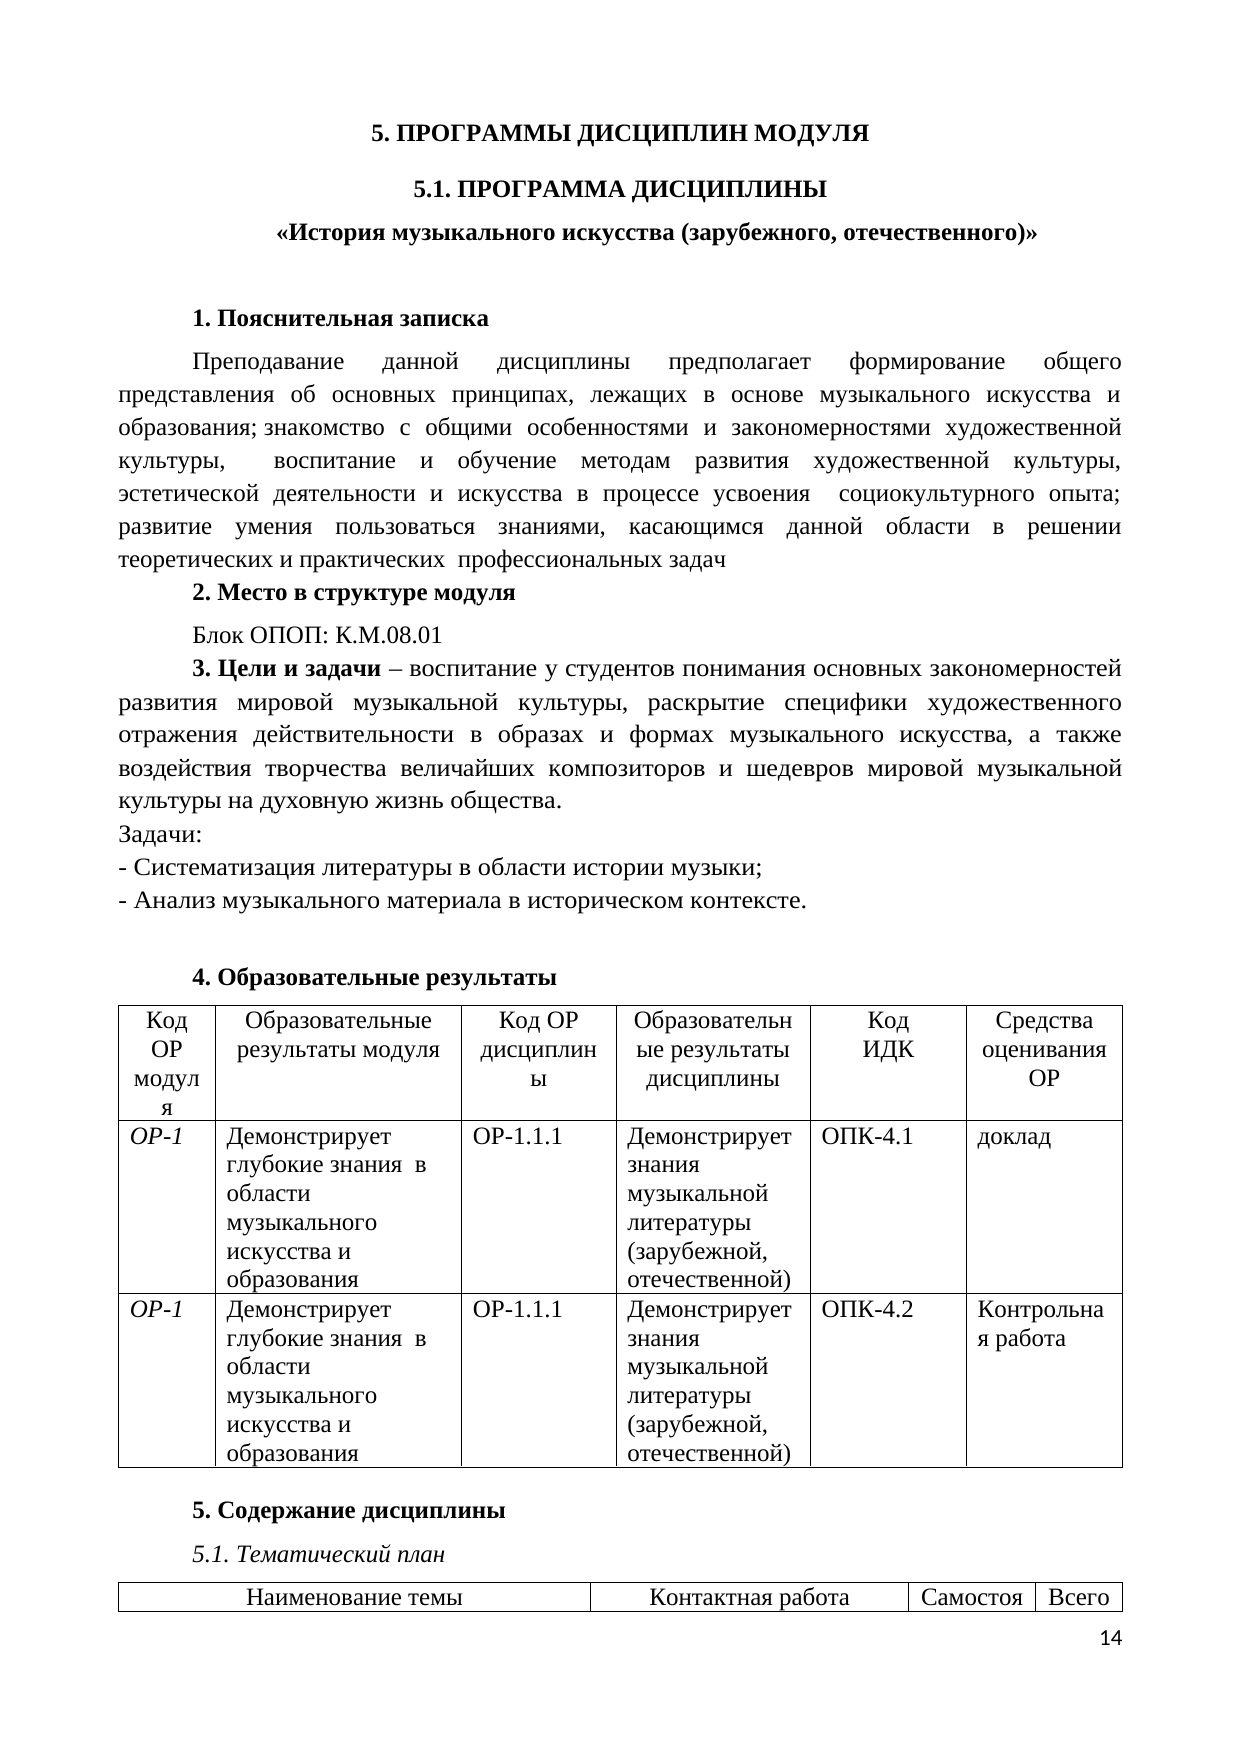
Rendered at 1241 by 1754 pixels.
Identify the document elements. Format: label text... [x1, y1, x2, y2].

table_header Образовательные результаты дисциплины [617, 1006, 810, 1120]
text 5. ПРОГРАММЫ ДИСЦИПЛИН МОДУЛЯ [118, 118, 1122, 147]
table_cell доклад [967, 1121, 1122, 1293]
table_header Код ОР дисциплины [462, 1006, 616, 1120]
text Задачи: [118, 819, 1122, 848]
table_header Код ИДК [811, 1006, 966, 1120]
table_cell ОПК-4.1 [811, 1121, 966, 1293]
table_cell Контрольная работа [967, 1294, 1122, 1466]
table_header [909, 1583, 1035, 1611]
text - Анализ музыкального материала в историческом контексте. [118, 886, 1122, 914]
text 5.1. Тематический план [118, 1539, 1122, 1567]
text 5.1. ПРОГРАММА ДИСЦИПЛИНЫ [118, 174, 1122, 202]
table_cell Демонстрирует глубокие знания в области музыкального искусства и образования [216, 1294, 461, 1466]
text - Систематизация литературы в области истории музыки; [118, 852, 1122, 881]
table_cell ОПК-4.2 [811, 1294, 966, 1466]
table_cell ОР-1 [119, 1294, 215, 1466]
table_cell Демонстрирует знания музыкальной литературы (зарубежной, отечественной) [617, 1294, 810, 1466]
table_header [1036, 1583, 1122, 1611]
text 2. Место в структуре модуля [118, 577, 1122, 606]
text 5. Содержание дисциплины [118, 1496, 1122, 1524]
table_cell ОР-1.1.1 [462, 1294, 616, 1466]
table_cell Демонстрирует глубокие знания в области музыкального искусства и образования [216, 1121, 461, 1293]
table_header Контактная работа [591, 1583, 908, 1611]
text 3. Цели и задачи – воспитание у студентов понимания основных закономерностей развития мировой музыкальной культуры, раскрытие специфики художественного отражения действительности в образах и формах музыкального искусства, а также воздействия творчества величайших композиторов и шедевров мировой музыкальной культуры на духовную жизнь общества. [118, 653, 1122, 814]
table_header Средства оценивания ОР [967, 1006, 1122, 1120]
text Блок ОПОП: К.М.08.01 [118, 621, 1122, 649]
table_header Код ОР модуля [119, 1006, 215, 1120]
text 1. Пояснительная записка [118, 303, 1122, 332]
text «История музыкального искусства (зарубежного, отечественного)» [118, 217, 1122, 246]
table_cell ОР-1 [119, 1121, 215, 1293]
table_cell ОР-1.1.1 [462, 1121, 616, 1293]
table_header Наименование темы [119, 1583, 590, 1611]
text Преподавание данной дисциплины предполагает формирование общего представления об основных принципах, лежащих в основе музыкального искусства и образования; знакомство с общими особенностями и закономерностями художественной культуры, воспитание и обучение методам развития художественной культуры, эстетической деятельности и искусства в процессе усвоения социокультурного опыта; развитие умения пользоваться знаниями, касающимся данной области в решении теоретических и практических профессиональных задач [118, 346, 1122, 573]
text 4. Образовательные результаты [118, 962, 1122, 990]
table_header Образовательные результаты модуля [216, 1006, 461, 1120]
table_cell Демонстрирует знания музыкальной литературы (зарубежной, отечественной) [617, 1121, 810, 1293]
